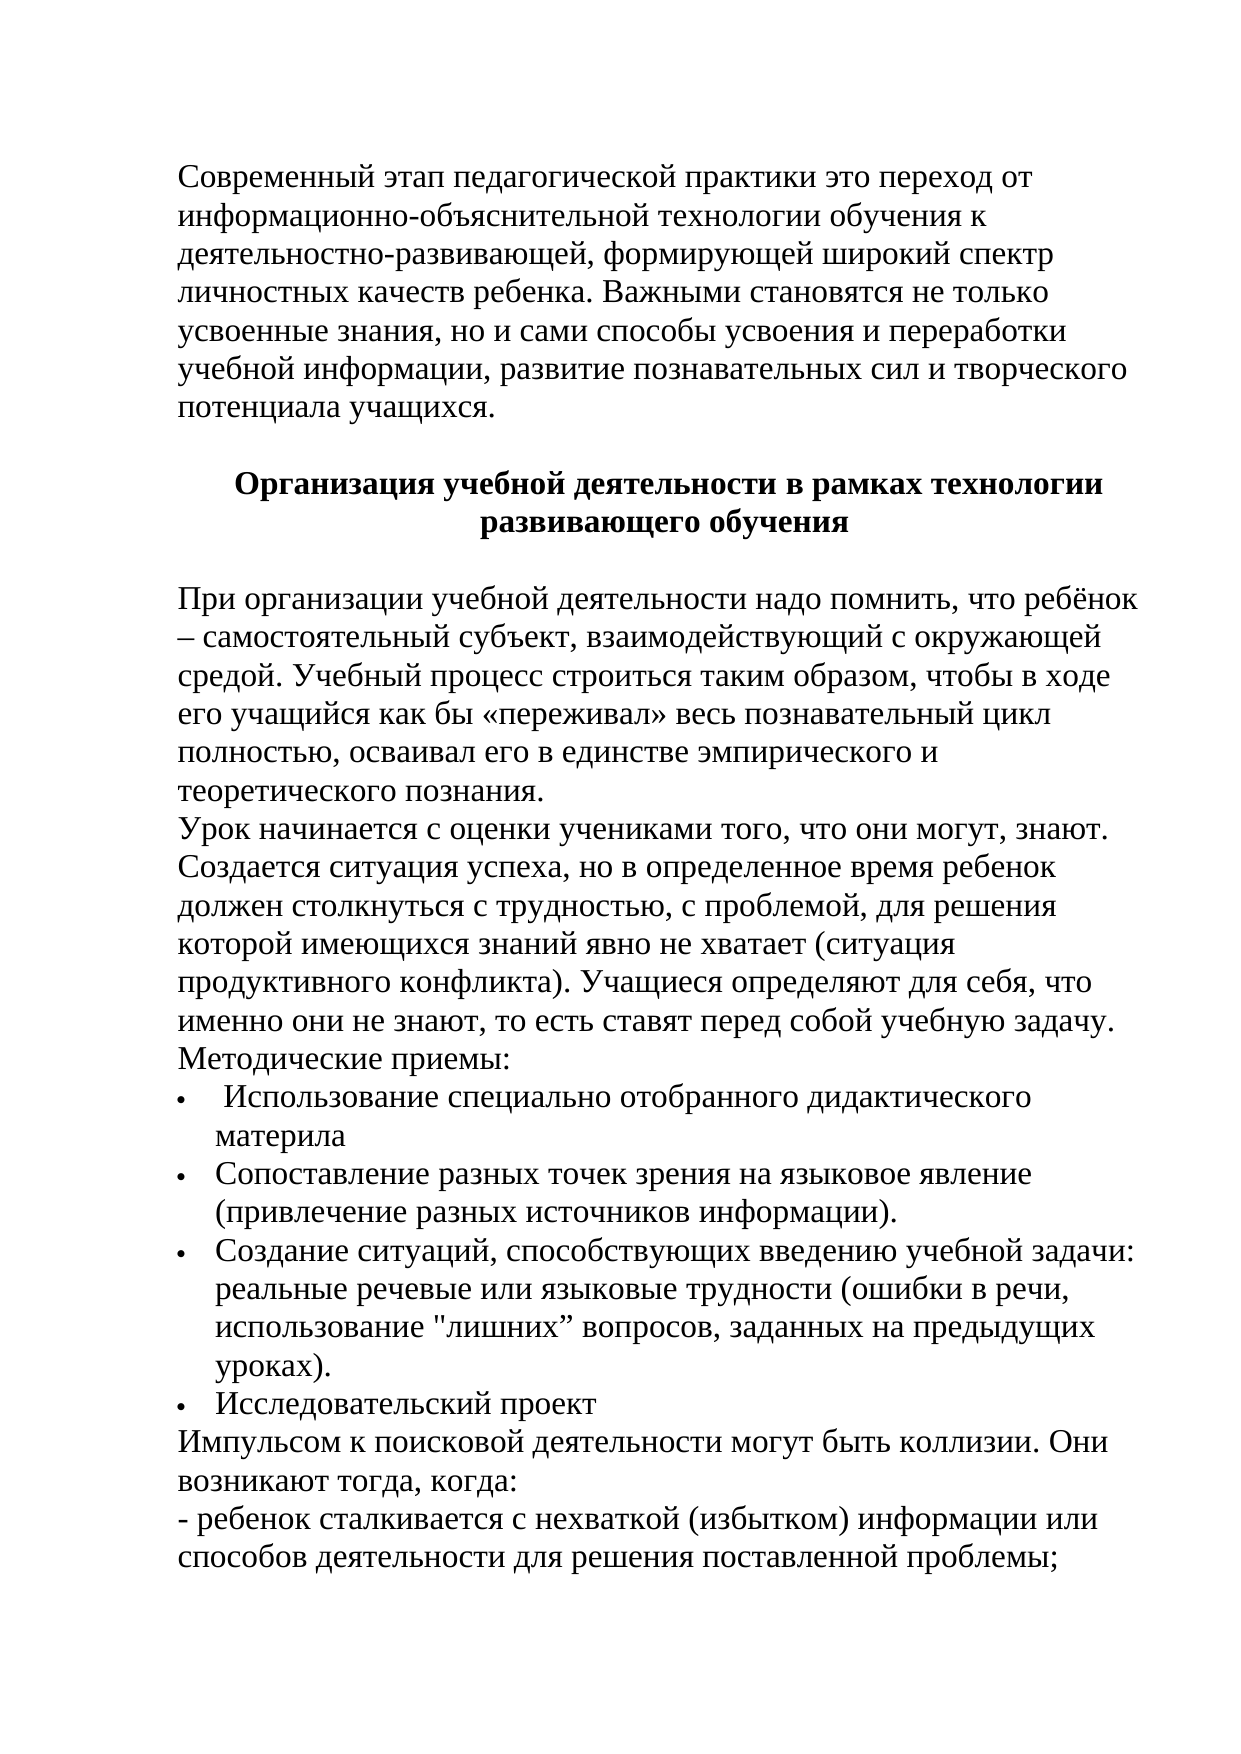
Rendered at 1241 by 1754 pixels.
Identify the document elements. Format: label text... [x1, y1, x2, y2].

list Сопоставление разных точек зрения на языковое явление (привлечение разных источников информации). [177, 1153, 1152, 1230]
text При организации учебной деятельности надо помнить, что ребёнок – самостоятельный субъект, взаимодействующий с окружающей средой. Учебный процесс строиться таким образом, чтобы в ходе его учащийся как бы «переживал» весь познавательный цикл полностью, осваивал его в единстве эмпирического и теоретического познания. Урок начинается с оценки учениками того, что они могут, знают. Создается ситуация успеха, но в определенное время ребенок должен столкнуться с трудностью, с проблемой, для решения которой имеющихся знаний явно не хватает (ситуация продуктивного конфликта). Учащиеся определяют для себя, что именно они не знают, то есть ставят перед собой учебную задачу. Методические приемы: [177, 540, 1152, 1076]
list Использование специально отобранного дидактического материла [177, 1076, 1152, 1153]
list Создание ситуаций, способствующих введению учебной задачи: реальные речевые или языковые трудности (ошибки в речи, использование "лишних” вопросов, заданных на предыдущих уроках). [177, 1230, 1152, 1383]
text Организация учебной деятельности в рамках технологии развивающего обучения [177, 425, 1152, 540]
list Исследовательский проект [177, 1383, 1152, 1421]
text Импульсом к поисковой деятельности могут быть коллизии. Они возникают тогда, когда: [177, 1421, 1152, 1498]
text - ребенок сталкивается с нехваткой (избытком) информации или способов деятельности для решения поставленной проблемы; [177, 1498, 1152, 1575]
text Современный этап педагогической практики это переход от информационно-объяснительной технологии обучения к деятельностно-развивающей, формирующей широкий спектр личностных качеств ребенка. Важными становятся не только усвоенные знания, но и сами способы усвоения и переработки учебной информации, развитие познавательных сил и творческого потенциала учащихся. [177, 118, 1152, 425]
